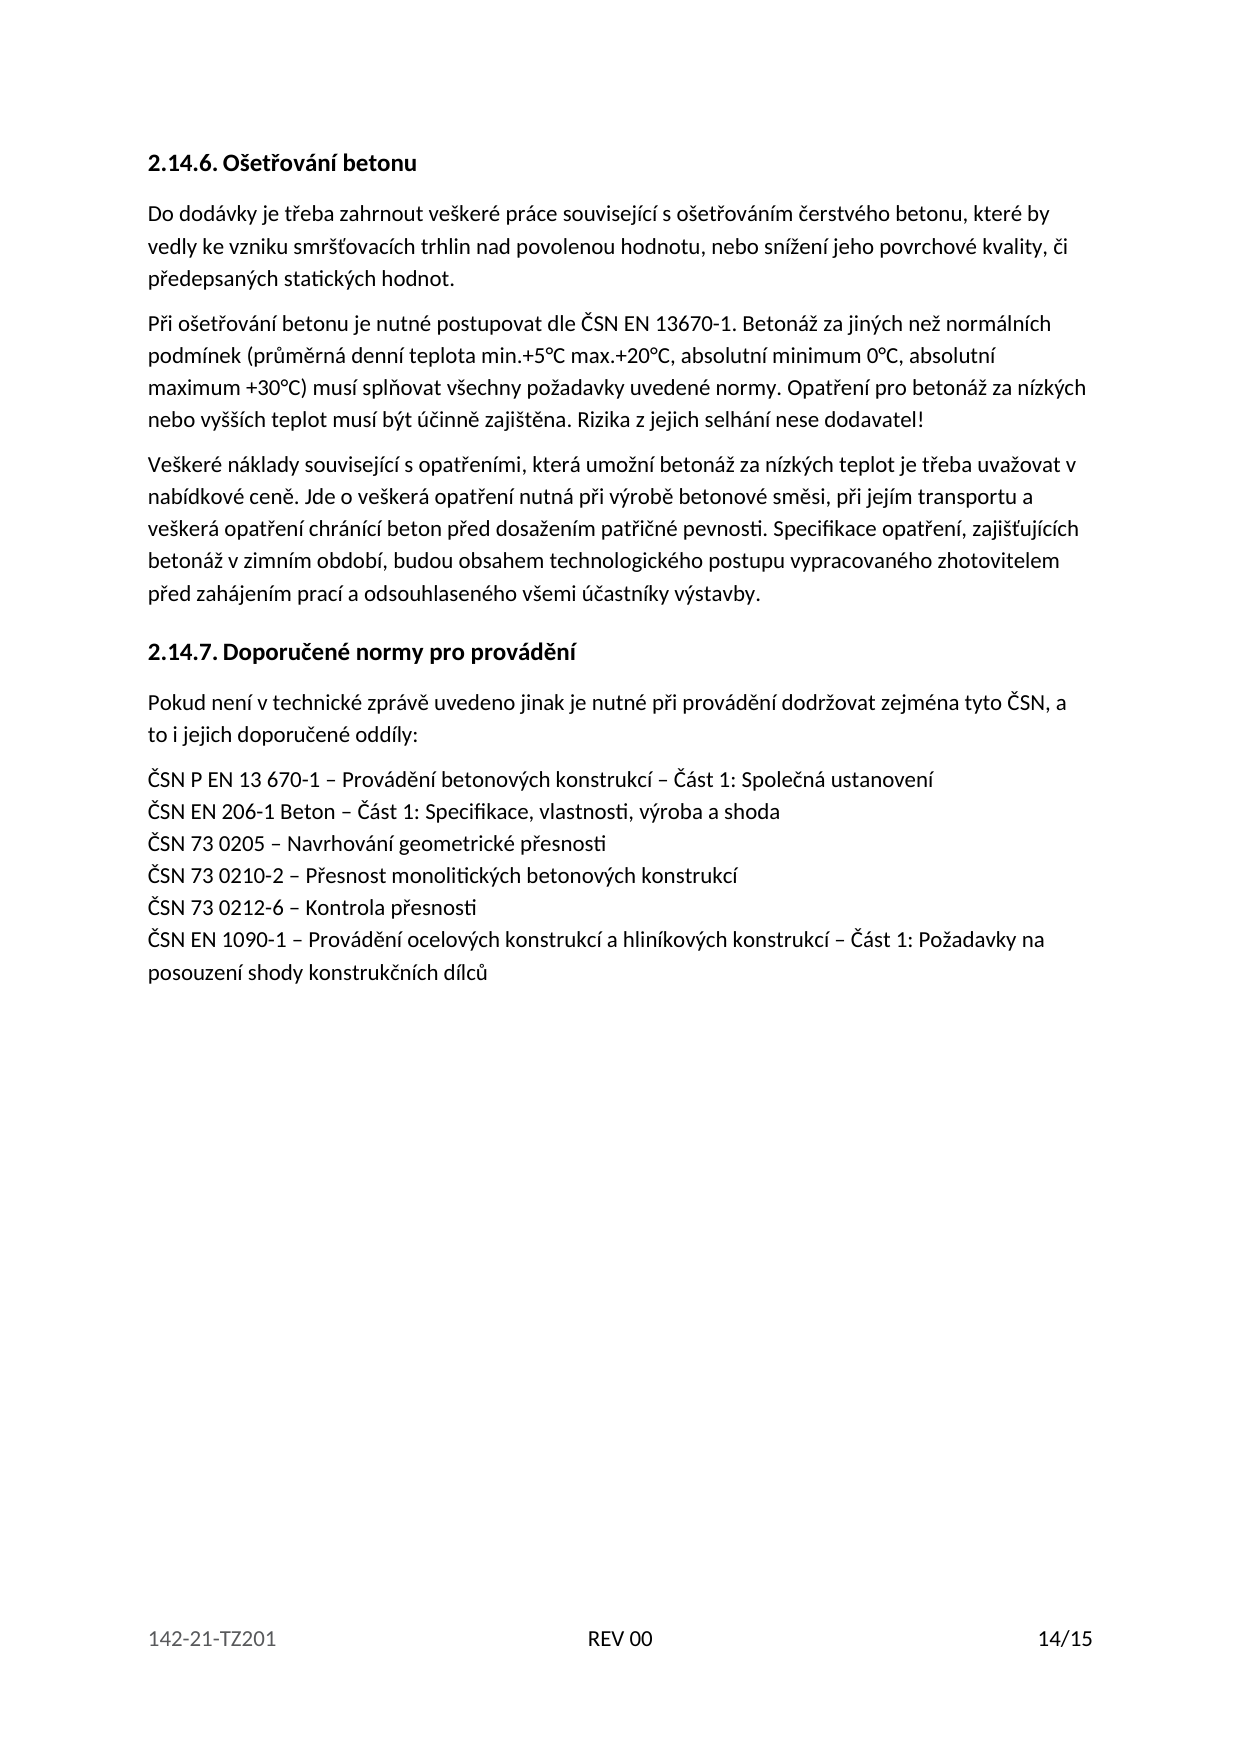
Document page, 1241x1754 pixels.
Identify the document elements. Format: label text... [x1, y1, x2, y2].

text Veškeré náklady související s opatřeními, která umožní betonáž za nízkých teplot je třeba uvažovat v nabídkové ceně. Jde o veškerá opatření nutná při výrobě betonové směsi, při jejím transportu a veškerá opatření chránící beton před dosažením patřičné pevnosti. Specifikace opatření, zajišťujících betonáž v zimním období, budou obsahem technologického postupu vypracovaného zhotovitelem před zahájením prací a odsouhlaseného všemi účastníky výstavby. [148, 450, 1093, 607]
text Při ošetřování betonu je nutné postupovat dle ČSN EN 13670-1. Betonáž za jiných než normálních podmínek (průměrná denní teplota min.+5°C max.+20°C, absolutní minimum 0°C, absolutní maximum +30°C) musí splňovat všechny požadavky uvedené normy. Opatření pro betonáž za nízkých nebo vyšších teplot musí být účinně zajištěna. Rizika z jejich selhání nese dodavatel! [148, 309, 1093, 433]
text Do dodávky je třeba zahrnout veškeré práce související s ošetřováním čerstvého betonu, které by vedly ke vzniku smršťovacích trhlin nad povolenou hodnotu, nebo snížení jeho povrchové kvality, či předepsaných statických hodnot. [148, 199, 1093, 292]
subtitle Ošetřování betonu [148, 148, 1093, 178]
text ČSN P EN 13 670-1 – Provádění betonových konstrukcí – Část 1: Společná ustanovení ČSN EN 206-1 Beton – Část 1: Specifikace, vlastnosti, výroba a shoda ČSN 73 0205 – Navrhování geometrické přesnosti ČSN 73 0210-2 – Přesnost monolitických betonových konstrukcí ČSN 73 0212-6 – Kontrola přesnosti ČSN EN 1090-1 – Provádění ocelových konstrukcí a hliníkových konstrukcí – Část 1: Požadavky na posouzení shody konstrukčních dílců [148, 765, 1093, 986]
text Pokud není v technické zprávě uvedeno jinak je nutné při provádění dodržovat zejména tyto ČSN, a to i jejich doporučené oddíly: [148, 688, 1093, 748]
subtitle Doporučené normy pro provádění [148, 636, 1093, 666]
